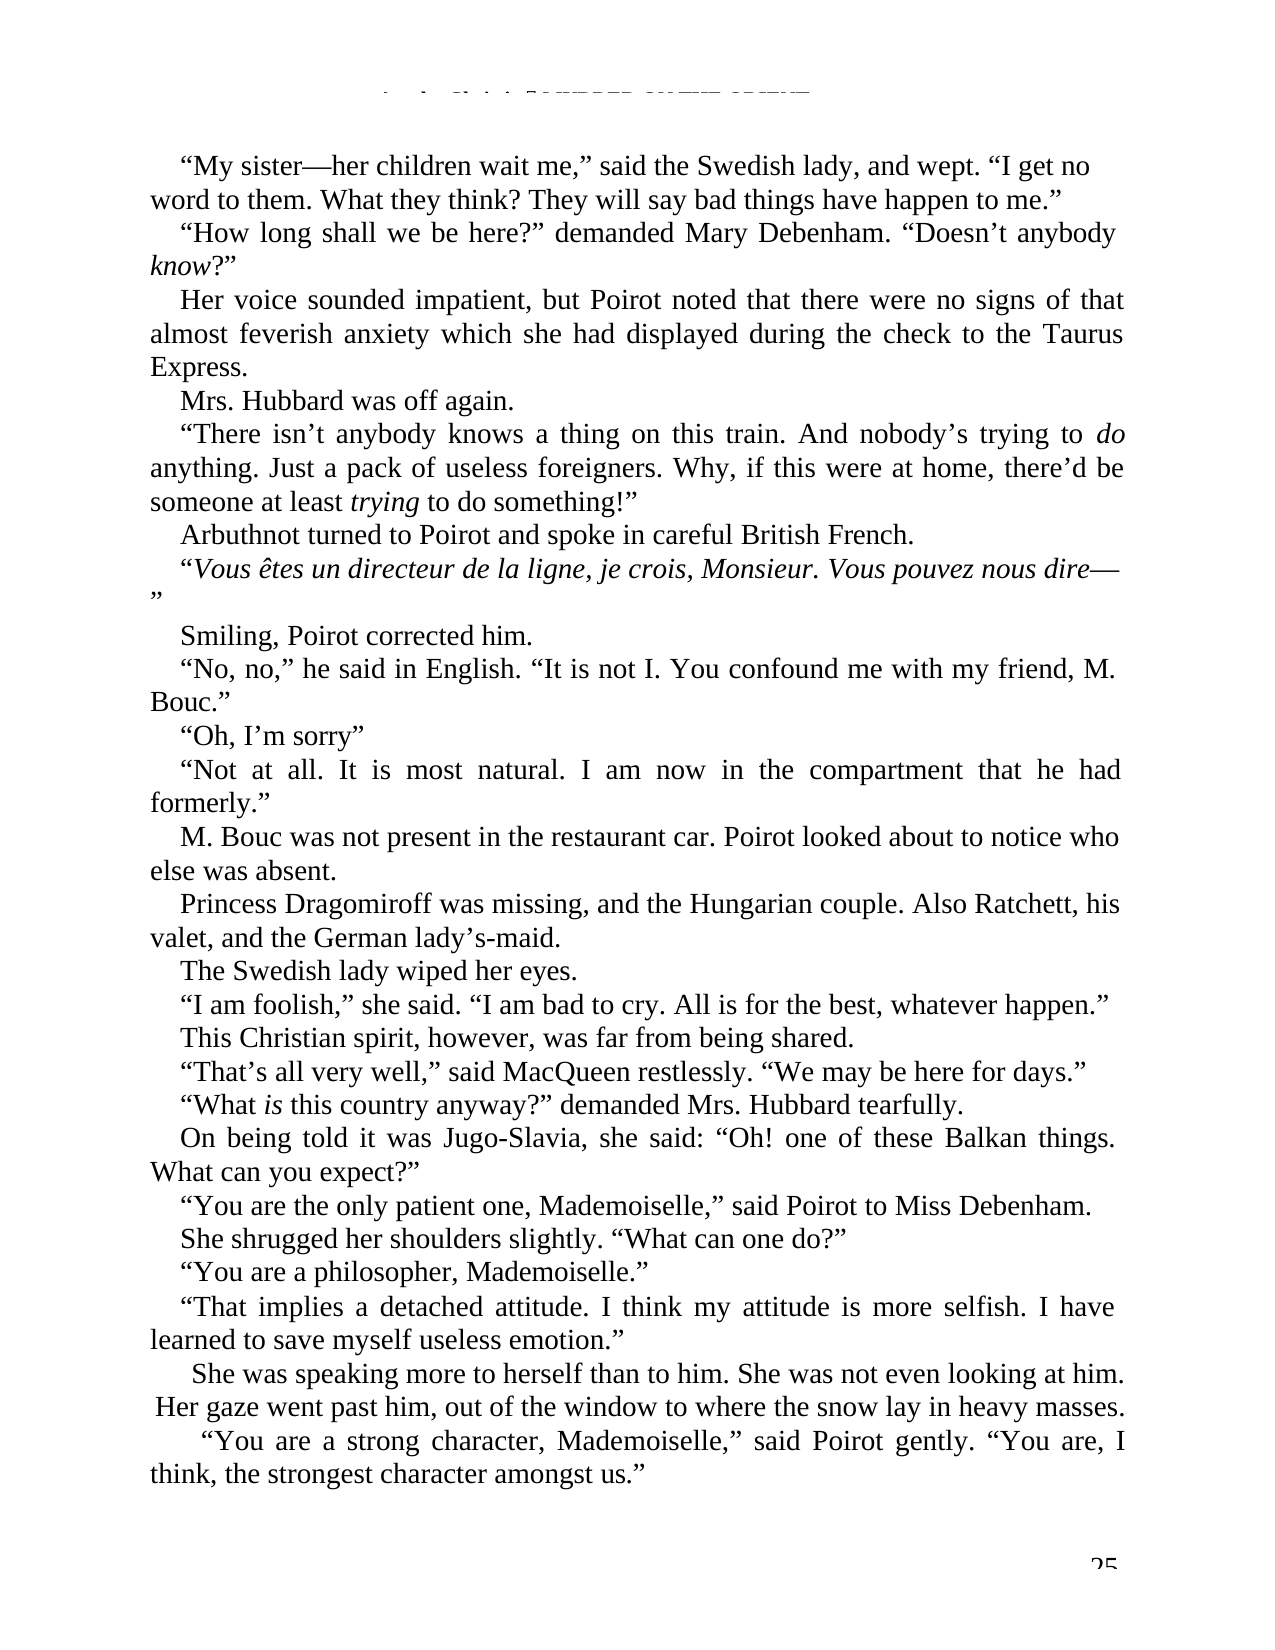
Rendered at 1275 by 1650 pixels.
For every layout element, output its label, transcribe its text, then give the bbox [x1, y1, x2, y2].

text “I am foolish,” she said. “I am bad to cry. All is for the best, whatever happen.” This Christian spirit, however, was far from being shared. [180, 987, 1137, 1054]
text “That’s all very well,” said MacQueen restlessly. “We may be here for days.” “What is this country anyway?” demanded Mrs. Hubbard tearfully. [180, 1054, 1137, 1121]
text “There isn’t anybody knows a thing on this train. And nobody’s trying to do anything. Just a pack of useless foreigners. Why, if this were at home, there’d be someone at least trying to do something!” [150, 417, 1125, 517]
text “How long shall we be here?” demanded Mary Debenham. “Doesn’t anybody [180, 215, 1137, 249]
text “That implies a detached attitude. I think my attitude is more selfish. I have learned to save myself useless emotion.” [150, 1289, 1137, 1356]
text know?” [150, 249, 1137, 282]
text think, the strongest character amongst us.” [150, 1456, 1137, 1490]
text “My sister—her children wait me,” said the Swedish lady, and wept. “I get no word to them. What they think? They will say bad things have happen to me.” [150, 148, 1137, 215]
text She was speaking more to herself than to him. She was not even looking at him. Her gaze went past him, out of the window to where the snow lay in heavy masses. “You are a strong character, Mademoiselle,” said Poirot gently. “You are, I [150, 1356, 1125, 1456]
text Smiling, Poirot corrected him. [180, 618, 1137, 651]
text Her voice sounded impatient, but Poirot noted that there were no signs of that almost feverish anxiety which she had displayed during the check to the Taurus Express. [150, 282, 1125, 383]
text The Swedish lady wiped her eyes. [180, 953, 1137, 987]
text “No, no,” he said in English. “It is not I. You confound me with my friend, M. [180, 652, 1137, 685]
text M. Bouc was not present in the restaurant car. Poirot looked about to notice who else was absent. [150, 819, 1137, 886]
text Bouc.” [150, 685, 1137, 718]
text Arbuthnot turned to Poirot and spoke in careful British French. [180, 517, 1137, 551]
text “You are the only patient one, Mademoiselle,” said Poirot to Miss Debenham. She shrugged her shoulders slightly. “What can one do?” [180, 1188, 1127, 1255]
text “Oh, I’m sorry” [180, 718, 1137, 752]
text What can you expect?” [150, 1154, 1137, 1188]
text Princess Dragomiroff was missing, and the Hungarian couple. Also Ratchett, his valet, and the German lady’s-maid. [150, 886, 1137, 953]
text On being told it was Jugo-Slavia, she said: “Oh! one of these Balkan things. [180, 1121, 1137, 1154]
text ” [150, 584, 1137, 618]
text “Vous êtes un directeur de la ligne, je crois, Monsieur. Vous pouvez nous dire— [180, 551, 1137, 584]
text “Not at all. It is most natural. I am now in the compartment that he had formerly.” [150, 752, 1137, 819]
text Mrs. Hubbard was off again. [180, 383, 1137, 417]
text “You are a philosopher, Mademoiselle.” [180, 1255, 1137, 1289]
